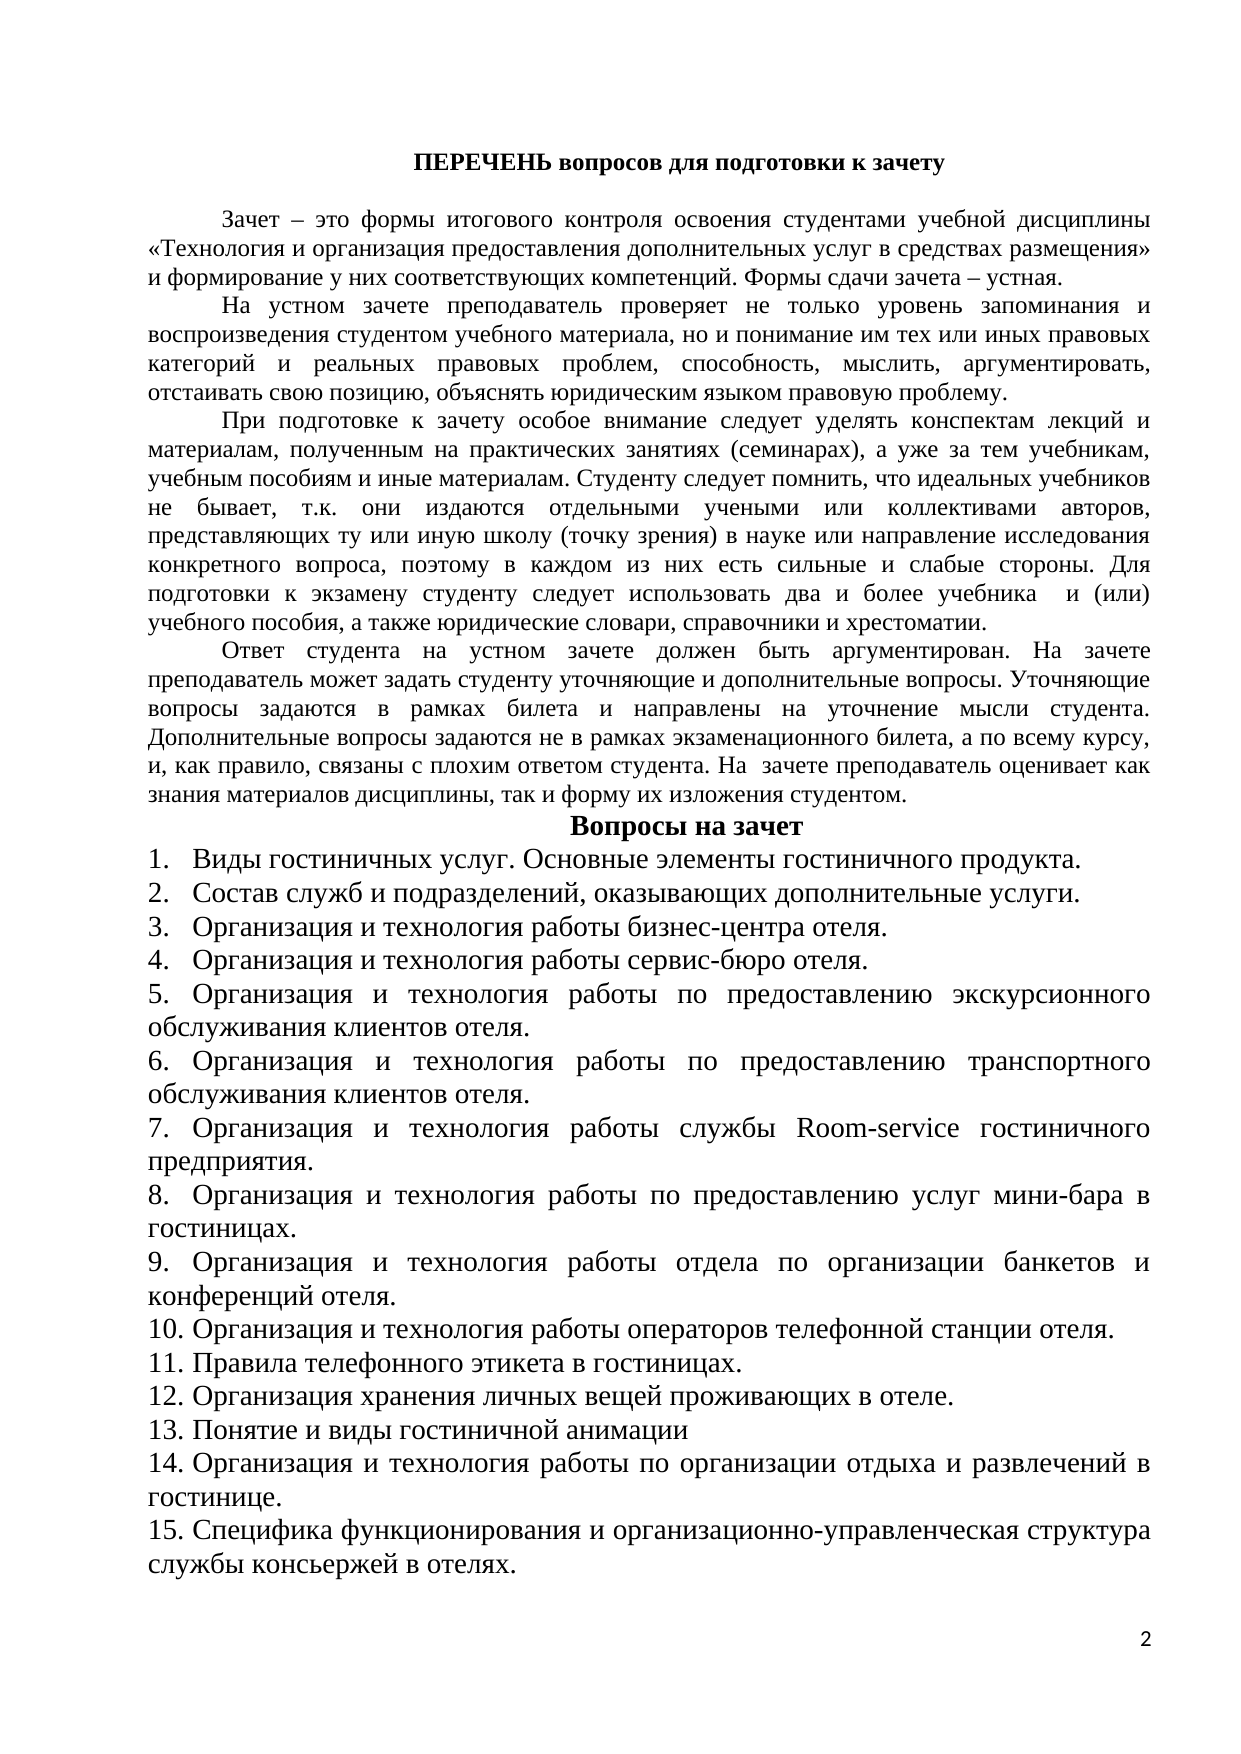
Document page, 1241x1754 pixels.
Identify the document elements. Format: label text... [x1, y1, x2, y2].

text 15. Специфика функционирования и организационно-управленческая структура службы консьержей в отелях. [148, 1512, 1152, 1579]
text 13. Понятие и виды гостиничной анимации [148, 1412, 1152, 1445]
text При подготовке к зачету особое внимание следует уделять конспектам лекций и материалам, полученным на практических занятиях (семинарах), а уже за тем учебникам, учебным пособиям и иные материалам. Студенту следует помнить, что идеальных учебников не бывает, т.к. они издаются отдельными учеными или коллективами авторов, представляющих ту или иную школу (точку зрения) в науке или направление исследования конкретного вопроса, поэтому в каждом из них есть сильные и слабые стороны. Для подготовки к экзамену студенту следует использовать два и более учебника и (или) учебного пособия, а также юридические словари, справочники и хрестоматии. [148, 406, 1152, 636]
text 5. Организация и технология работы по предоставлению экскурсионного обслуживания клиентов отеля. [148, 976, 1152, 1043]
text 2. Состав служб и подразделений, оказывающих дополнительные услуги. [148, 875, 1152, 909]
text 6. Организация и технология работы по предоставлению транспортного обслуживания клиентов отеля. [148, 1043, 1152, 1110]
text 8. Организация и технология работы по предоставлению услуг мини-бара в гостиницах. [148, 1177, 1152, 1244]
text 3. Организация и технология работы бизнес-центра отеля. [148, 909, 1152, 942]
text На устном зачете преподаватель проверяет не только уровень запоминания и воспроизведения студентом учебного материала, но и понимание им тех или иных правовых категорий и реальных правовых проблем, способность, мыслить, аргументировать, отстаивать свою позицию, объяснять юридическим языком правовую проблему. [148, 291, 1152, 406]
text 10. Организация и технология работы операторов телефонной станции отеля. [148, 1311, 1152, 1345]
text 9. Организация и технология работы отдела по организации банкетов и конференций отеля. [148, 1244, 1152, 1311]
text ПЕРЕЧЕНЬ вопросов для подготовки к зачету [148, 147, 1152, 176]
text 4. Организация и технология работы сервис-бюро отеля. [148, 942, 1152, 976]
text Вопросы на зачет [148, 808, 1152, 842]
text 7. Организация и технология работы службы Room-service гостиничного предприятия. [148, 1110, 1152, 1177]
text 12. Организация хранения личных вещей проживающих в отеле. [148, 1378, 1152, 1412]
text 11. Правила телефонного этикета в гостиницах. [148, 1345, 1152, 1378]
text Зачет – это формы итогового контроля освоения студентами учебной дисциплины «Технология и организация предоставления дополнительных услуг в средствах размещения» и формирование у них соответствующих компетенций. Формы сдачи зачета – устная. [148, 204, 1152, 291]
text Ответ студента на устном зачете должен быть аргументирован. На зачете преподаватель может задать студенту уточняющие и дополнительные вопросы. Уточняющие вопросы задаются в рамках билета и направлены на уточнение мысли студента. Дополнительные вопросы задаются не в рамках экзаменационного билета, а по всему курсу, и, как правило, связаны с плохим ответом студента. На зачете преподаватель оценивает как знания материалов дисциплины, так и форму их изложения студентом. [148, 636, 1152, 808]
text 14. Организация и технология работы по организации отдыха и развлечений в гостинице. [148, 1445, 1152, 1512]
text 1. Виды гостиничных услуг. Основные элементы гостиничного продукта. [148, 842, 1152, 875]
